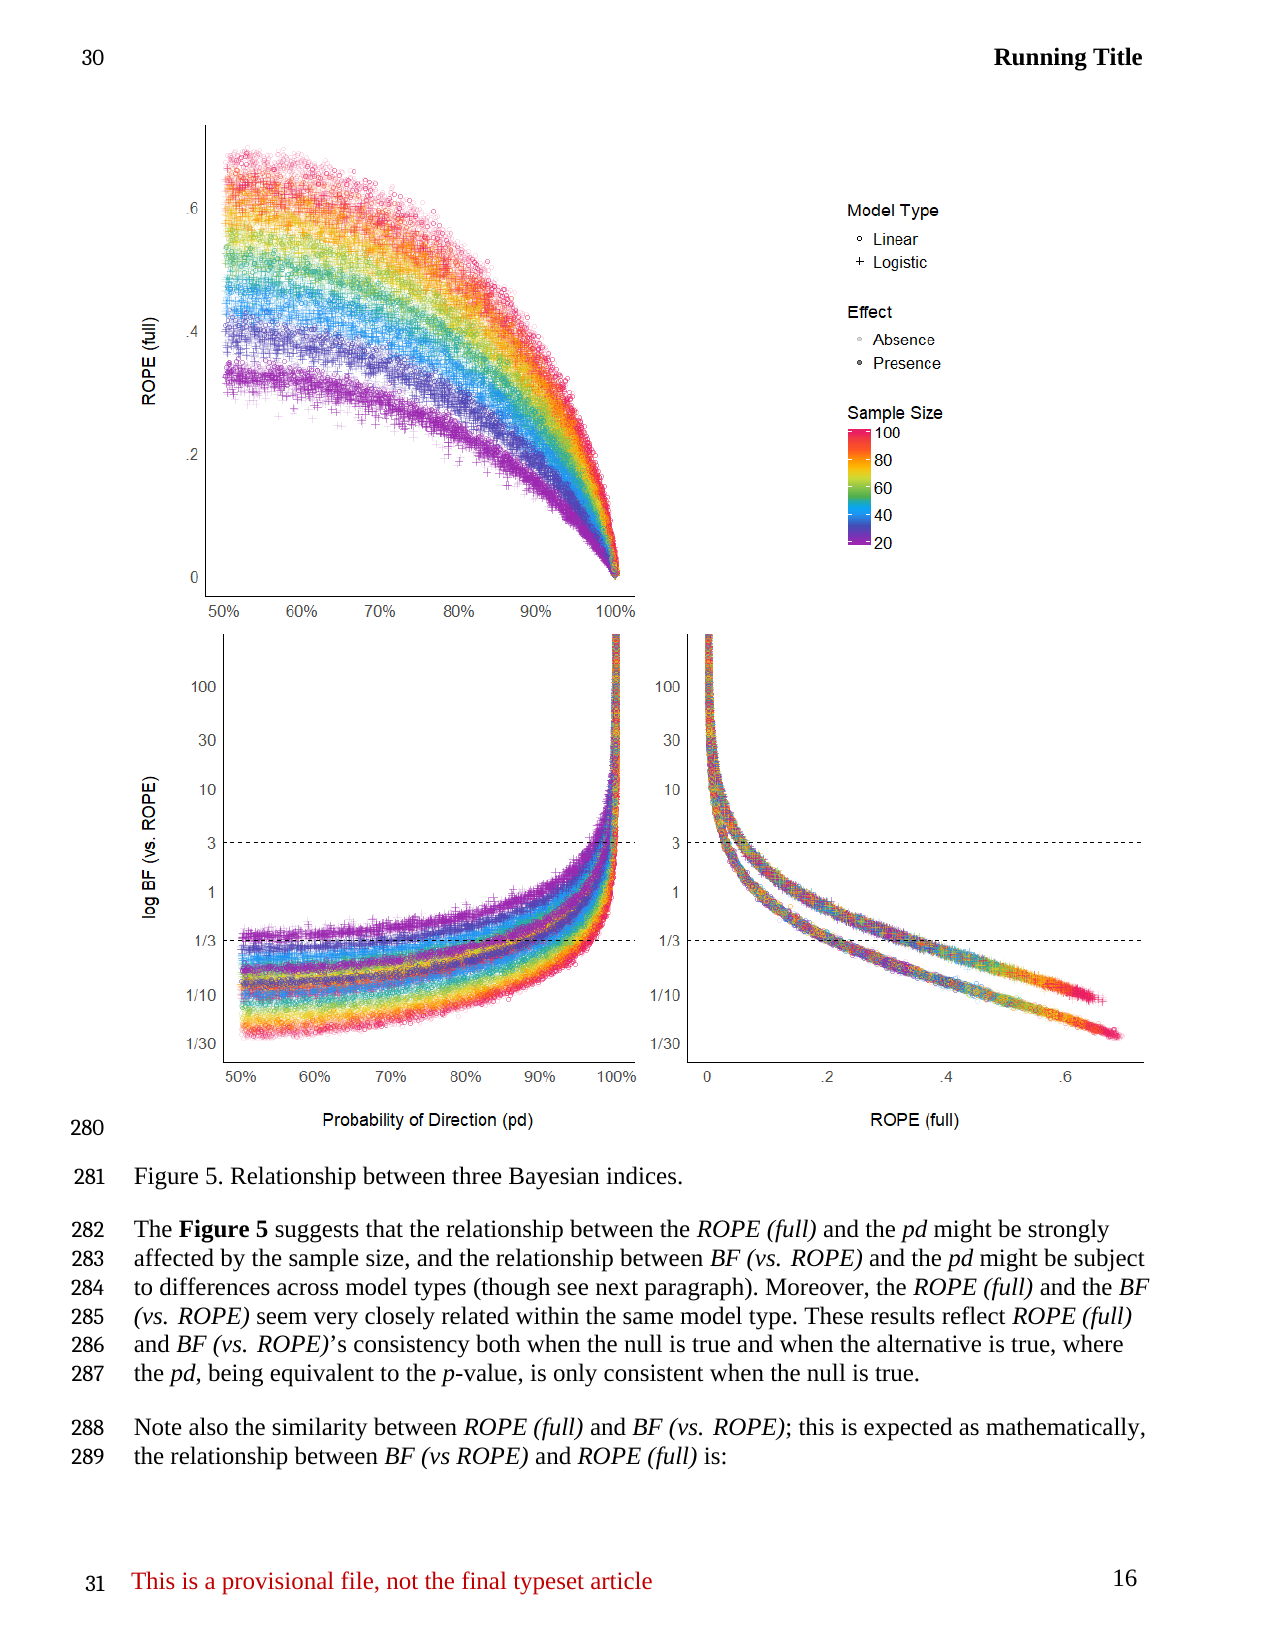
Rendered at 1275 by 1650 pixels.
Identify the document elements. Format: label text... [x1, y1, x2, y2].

picture [133, 118, 1151, 1136]
text The Figure 5 suggests that the relationship between the ROPE (full) and the pd might be strongly affected by the sample size, and the relationship between BF (vs. ROPE) and the pd might be subject to differences across model types (though see next paragraph). Moreover, the ROPE (full) and the BF (vs. ROPE) seem very closely related within the same model type. These results reflect ROPE (full) and BF (vs. ROPE)’s consistency both when the null is true and when the alternative is true, where the pd, being equivalent to the p-value, is only consistent when the null is true. [133, 1214, 1152, 1387]
text Note also the similarity between ROPE (full) and BF (vs. ROPE); this is expected as mathematically, the relationship between BF (vs ROPE) and ROPE (full) is: [133, 1412, 1152, 1469]
text Figure 5. Relationship between three Bayesian indices. [133, 1161, 1152, 1189]
